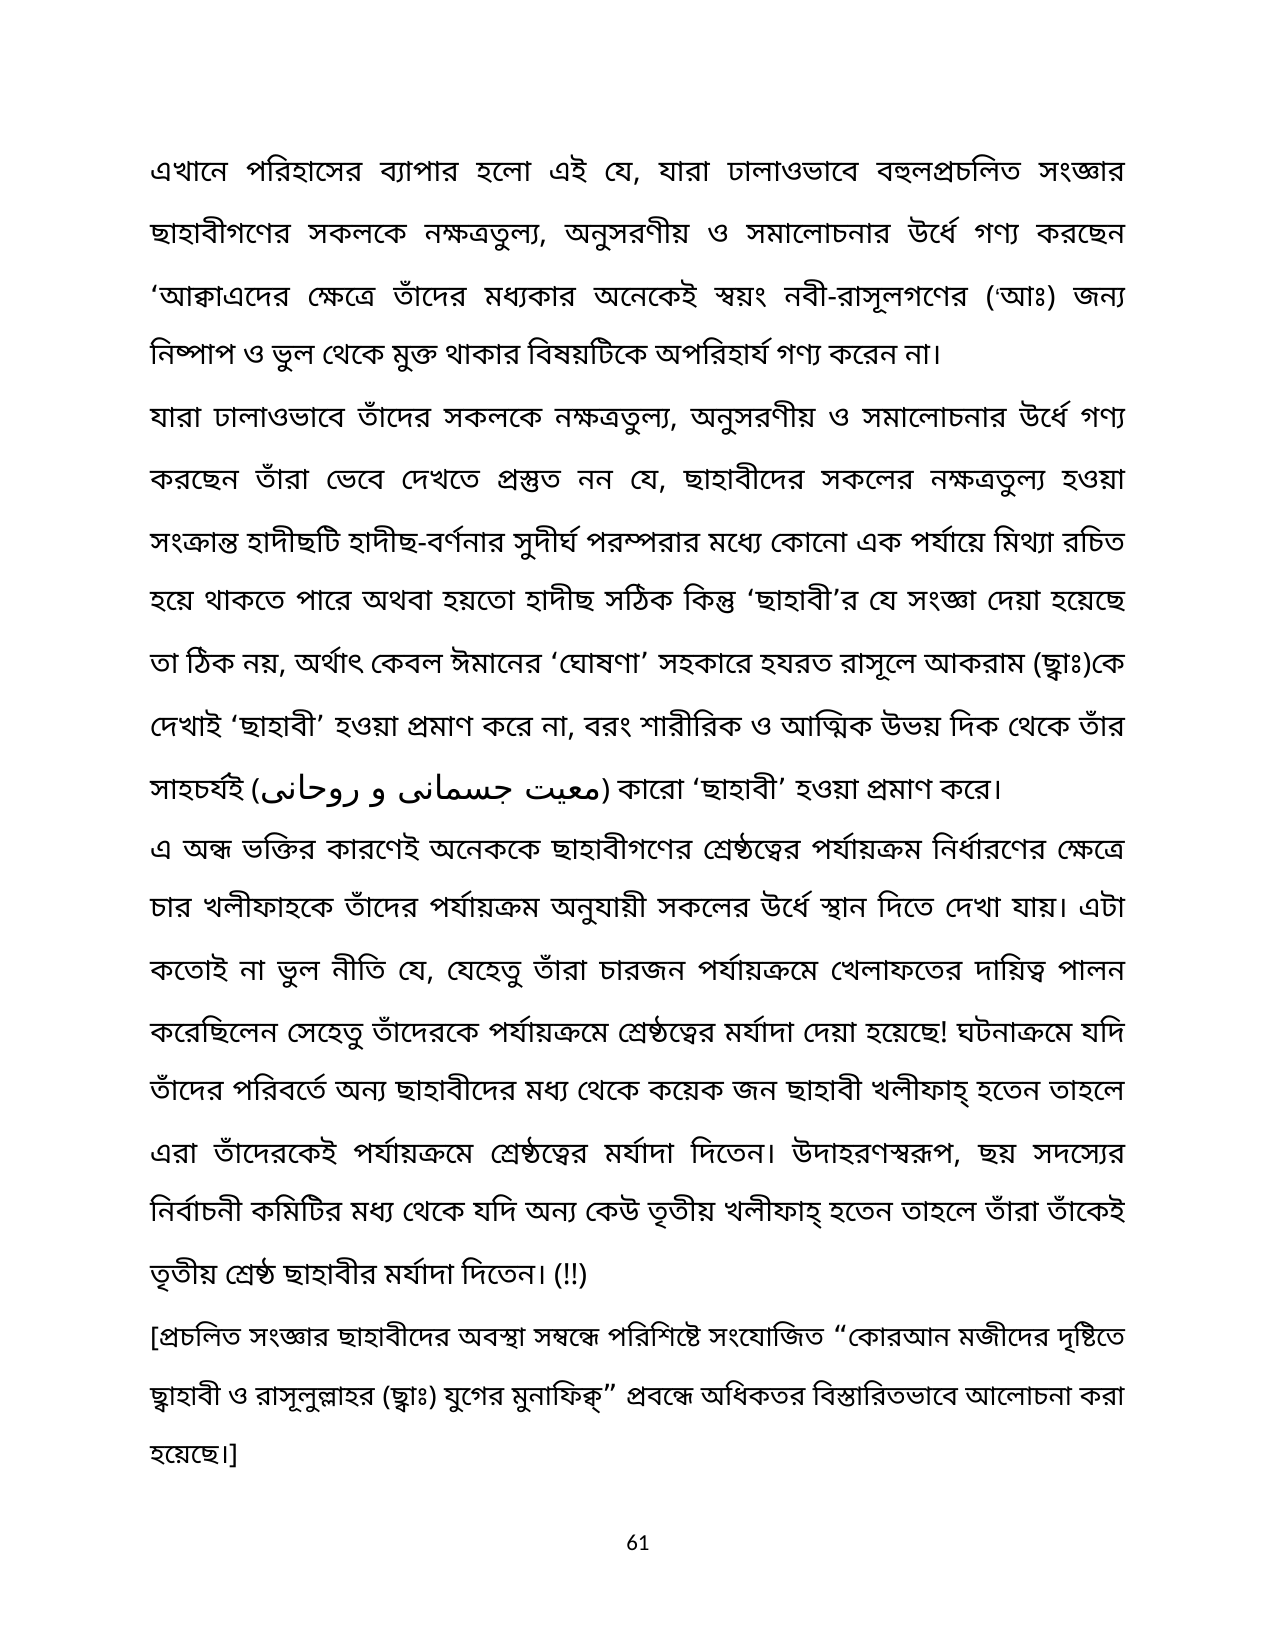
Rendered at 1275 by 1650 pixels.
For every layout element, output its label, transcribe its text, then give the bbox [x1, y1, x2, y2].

text যারা ঢালাওভাবে তাঁদের সকলকে নক্ষত্রতুল্য, অনুসরণীয় ও সমালোচনার উর্ধে গণ্য করছেন তাঁরা ভেবে দেখতে প্রস্তুত নন যে, ছাহাবীদের সকলের নক্ষত্রতুল্য হওয়া সংক্রান্ত হাদীছটি হাদীছ-বর্ণনার সুদীর্ঘ পরম্পরার মধ্যে কোনো এক পর্যায়ে মিথ্যা রচিত হয়ে থাকতে পারে অথবা হয়তো হাদীছ সঠিক কিন্তু ‘ছাহাবী’র যে সংজ্ঞা দেয়া হয়েছে তা ঠিক নয়, অর্থাৎ কেবল ঈমানের ‘ঘোষণা’ সহকারে হযরত রাসূলে আকরাম (ছ্বাঃ)কে দেখাই ‘ছাহাবী’ হওয়া প্রমাণ করে না, বরং শারীরিক ও আত্মিক উভয় দিক থেকে তাঁর সাহচর্যই (معيت جسمانی و روحانی) কারো ‘ছাহাবী’ হওয়া প্রমাণ করে। [150, 396, 1125, 811]
text এখানে পরিহাসের ব্যাপার হলো এই যে, যারা ঢালাওভাবে বহুলপ্রচলিত সংজ্ঞার ছাহাবীগণের সকলকে নক্ষত্রতুল্য, অনুসরণীয় ও সমালোচনার উর্ধে গণ্য করছেন ‘আক্বাএদের ক্ষেত্রে তাঁদের মধ্যকার অনেকেই স্বয়ং নবী-রাসূলগণের (‘আঃ) জন্য নিষ্পাপ ও ভুল থেকে মুক্ত থাকার বিষয়টিকে অপরিহার্য গণ্য করেন না। [150, 150, 1125, 377]
text [প্রচলিত সংজ্ঞার ছাহাবীদের অবস্থা সম্বন্ধে পরিশিষ্টে সংযোজিত “কোরআন মজীদের দৃষ্টিতে ছ্বাহাবী ও রাসূলুল্লাহর (ছ্বাঃ) যুগের মুনাফিক্ব্” প্রবন্ধে অধিকতর বিস্তারিতভাবে আলোচনা করা হয়েছে।] [150, 1318, 1125, 1474]
text এ অন্ধ ভক্তির কারণেই অনেককে ছাহাবীগণের শ্রেষ্ঠত্বের পর্যায়ক্রম নির্ধারণের ক্ষেত্রে চার খলীফাহকে তাঁদের পর্যায়ক্রম অনুযায়ী সকলের উর্ধে স্থান দিতে দেখা যায়। এটা কতোই না ভুল নীতি যে, যেহেতু তাঁরা চারজন পর্যায়ক্রমে খেলাফতের দায়িত্ব পালন করেছিলেন সেহেতু তাঁদেরকে পর্যায়ক্রমে শ্রেষ্ঠত্বের মর্যাদা দেয়া হয়েছে! ঘটনাক্রমে যদি তাঁদের পরিবর্তে অন্য ছাহাবীদের মধ্য থেকে কয়েক জন ছাহাবী খলীফাহ্ হতেন তাহলে এরা তাঁদেরকেই পর্যায়ক্রমে শ্রেষ্ঠত্বের মর্যাদা দিতেন। উদাহরণস্বরূপ, ছয় সদস্যের নির্বাচনী কমিটির মধ্য থেকে যদি অন্য কেউ তৃতীয় খলীফাহ্ হতেন তাহলে তাঁরা তাঁকেই তৃতীয় শ্রেষ্ঠ ছাহাবীর মর্যাদা দিতেন। (!!) [150, 833, 1125, 1296]
